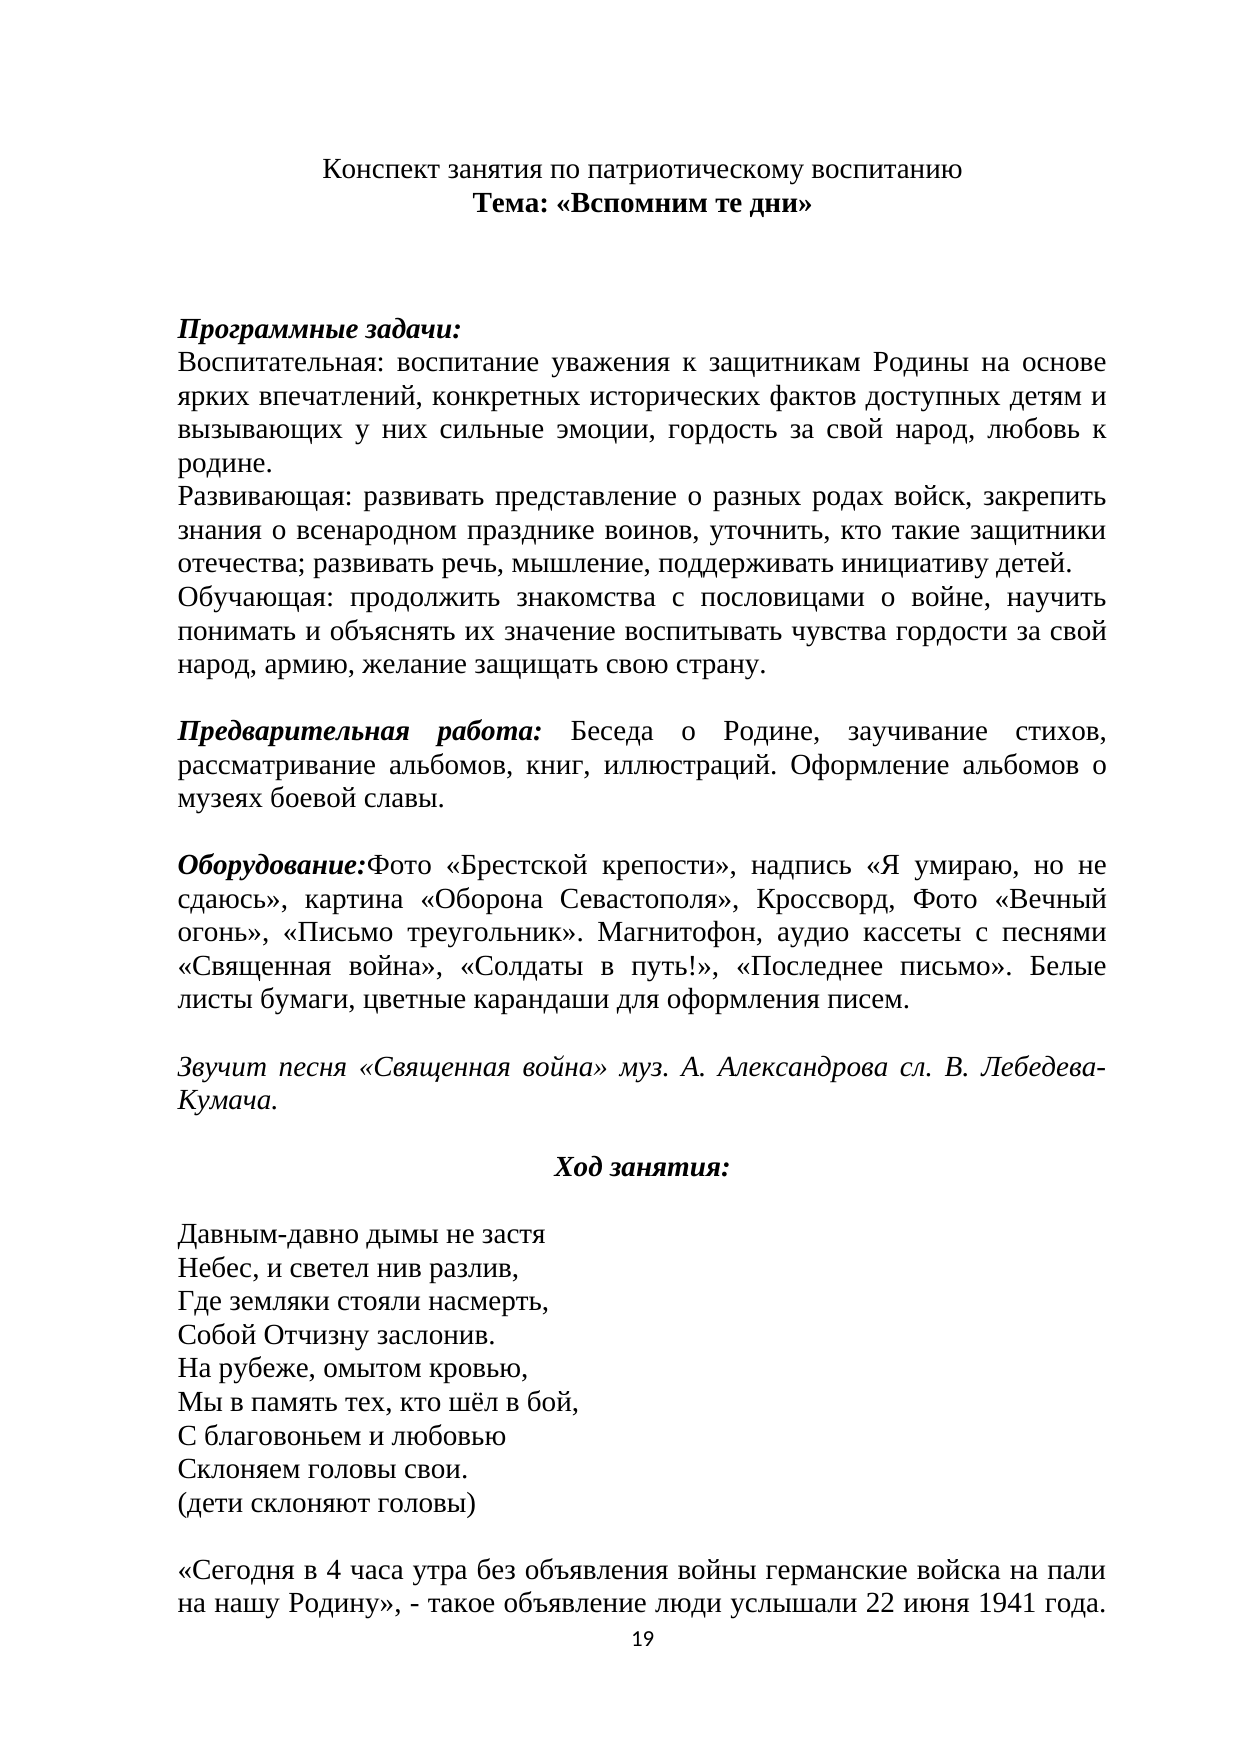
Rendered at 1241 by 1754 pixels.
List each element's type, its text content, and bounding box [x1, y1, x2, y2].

text Мы в память тех, кто шёл в бой, [177, 1384, 1107, 1418]
text Собой Отчизну заслонив. [177, 1317, 1107, 1351]
text С благовоньем и любовью [177, 1418, 1107, 1451]
text Конспект занятия по патриотическому воспитанию [177, 152, 1107, 185]
text Давным-давно дымы не застя [177, 1216, 1107, 1250]
text Звучит песня «Священная война» муз. А. Александрова сл. В. Лебедева-Кумача. [177, 1049, 1107, 1116]
text Обучающая: продолжить знакомства с пословицами о войне, научить понимать и объяснять их значение воспитывать чувства гордости за свой народ, армию, желание защищать свою страну. [177, 579, 1107, 680]
text Тема: «Вспомним те дни» [177, 185, 1107, 219]
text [177, 1552, 1107, 1619]
text Развивающая: развивать представление о разных родах войск, закрепить знания о всенародном празднике воинов, уточнить, кто такие защитники отечества; развивать речь, мышление, поддерживать инициативу детей. [177, 478, 1107, 579]
text Оборудование:Фото «Брестской крепости», надпись «Я умираю, но не сдаюсь», картина «Оборона Севастополя», Кроссворд, Фото «Вечный огонь», «Письмо треугольник». Магнитофон, аудио кассеты с песнями «Священная война», «Солдаты в путь!», «Последнее письмо». Белые листы бумаги, цветные карандаши для оформления писем. [177, 847, 1107, 1015]
text Предварительная работа: Беседа о Родине, заучивание стихов, рассматривание альбомов, книг, иллюстраций. Оформление альбомов о музеях боевой славы. [177, 713, 1107, 814]
text Ход занятия: [177, 1149, 1107, 1183]
text Программные задачи: [177, 311, 1107, 344]
text Склоняем головы свои. [177, 1451, 1107, 1485]
text Небес, и светел нив разлив, [177, 1250, 1107, 1283]
text Где земляки стояли насмерть, [177, 1283, 1107, 1317]
text На рубеже, омытом кровью, [177, 1351, 1107, 1384]
text Воспитательная: воспитание уважения к защитникам Родины на основе ярких впечатлений, конкретных исторических фактов доступных детям и вызывающих у них сильные эмоции, гордость за свой народ, любовь к родине. [177, 344, 1107, 478]
text (дети склоняют головы) [177, 1485, 1107, 1518]
